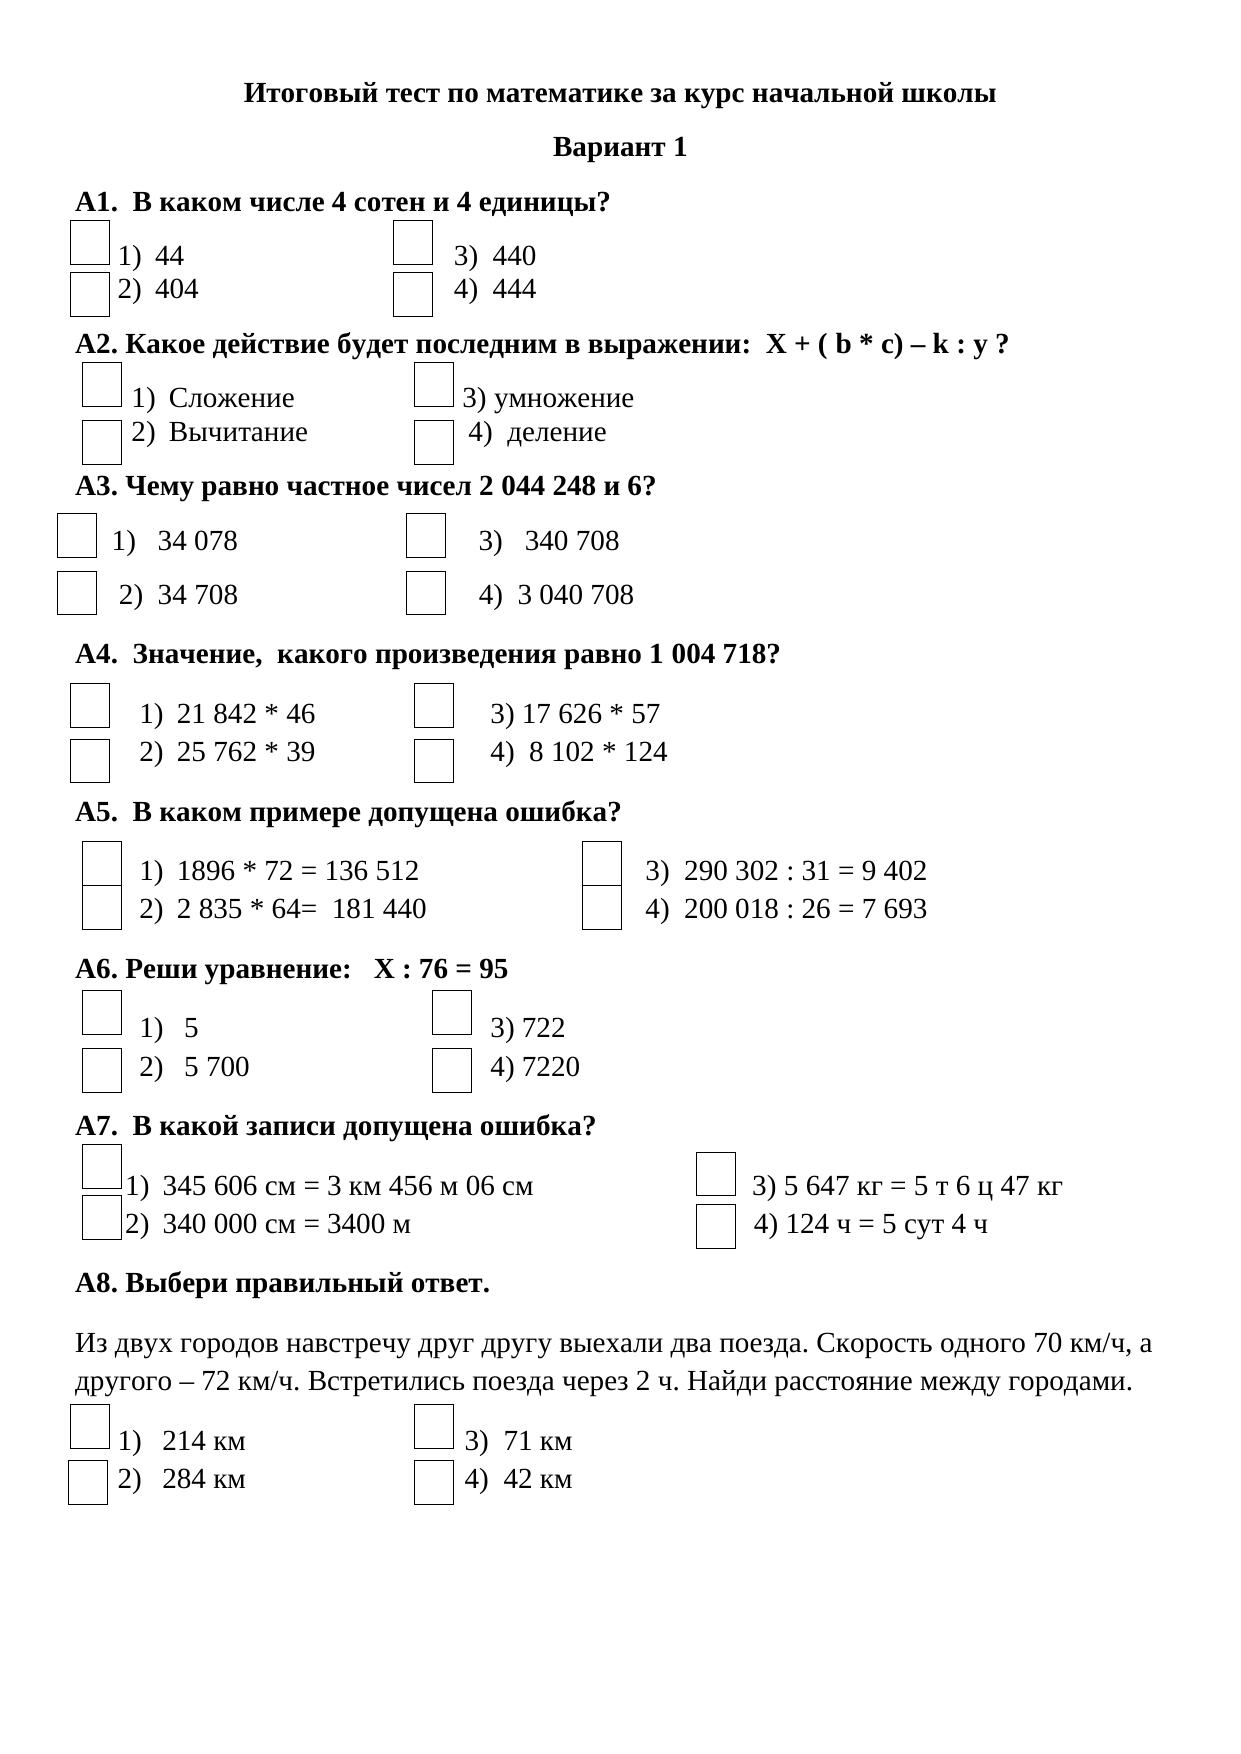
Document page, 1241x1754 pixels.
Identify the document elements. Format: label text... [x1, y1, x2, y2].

text Вариант 1 [75, 129, 1165, 163]
text А7. В какой записи допущена ошибка? [75, 1108, 1165, 1142]
list 214 км 3) 71 км [117, 1423, 1165, 1456]
list 5 700 4) 7220 [139, 1049, 432, 1082]
list 5 3) 722 [139, 1010, 1165, 1044]
list Сложение 3) умножение [131, 380, 1165, 414]
text А6. Реши уравнение: Х : 76 = 95 [75, 951, 1165, 984]
list 340 000 см = 3400 м 4) 124 ч = 5 сут 4 ч [736, 1206, 1165, 1240]
text А4. Значение, какого произведения равно 1 004 718? [75, 636, 1165, 670]
list 404 4) 444 [117, 272, 393, 305]
list 345 606 см = 3 км 456 м 06 см 3) 5 647 кг = 5 т 6 ц 47 кг [125, 1168, 1165, 1201]
list 1896 * 72 = 136 512 3) 290 302 : 31 = 9 402 [622, 853, 1165, 887]
list 1896 * 72 = 136 512 3) 290 302 : 31 = 9 402 [139, 853, 582, 887]
list 284 км 4) 42 км [117, 1461, 414, 1495]
text 1) 34 078 3) 340 708 [446, 523, 1165, 556]
text А3. Чему равно частное чисел 2 044 248 и 6? [75, 468, 1165, 502]
list 2 835 * 64= 181 440 4) 200 018 : 26 = 7 693 [622, 892, 1165, 925]
text 2) 34 708 4) 3 040 708 [97, 577, 406, 611]
list Вычитание 4) деление [131, 414, 1165, 447]
text А1. В каком числе 4 сотен и 4 единицы? [75, 184, 1165, 217]
list 340 000 см = 3400 м 4) 124 ч = 5 сут 4 ч [125, 1206, 696, 1240]
list 44 3) 440 [117, 238, 1165, 272]
list 25 762 * 39 4) 8 102 * 124 [139, 734, 1165, 768]
text А2. Какое действие будет последним в выражении: Х + ( b * c) – k : y ? [75, 326, 1165, 359]
list 21 842 * 46 3) 17 626 * 57 [139, 696, 1165, 729]
list 2 835 * 64= 181 440 4) 200 018 : 26 = 7 693 [139, 892, 582, 925]
list 5 700 4) 7220 [472, 1049, 1165, 1082]
list 404 4) 444 [433, 272, 1165, 305]
text А5. В каком примере допущена ошибка? [75, 794, 1165, 827]
text 1) 34 078 3) 340 708 [97, 523, 406, 556]
text Из двух городов навстречу друг другу выехали два поезда. Скорость одного 70 км/ч, а другого – 72 км/ч. Встретились поезда через 2 ч. Найди расстояние между городами. [75, 1325, 1165, 1397]
list 284 км 4) 42 км [454, 1461, 1165, 1495]
text 2) 34 708 4) 3 040 708 [446, 577, 1165, 611]
text А8. Выбери правильный ответ. [75, 1266, 1165, 1299]
text Итоговый тест по математике за курс начальной школы [75, 75, 1165, 108]
